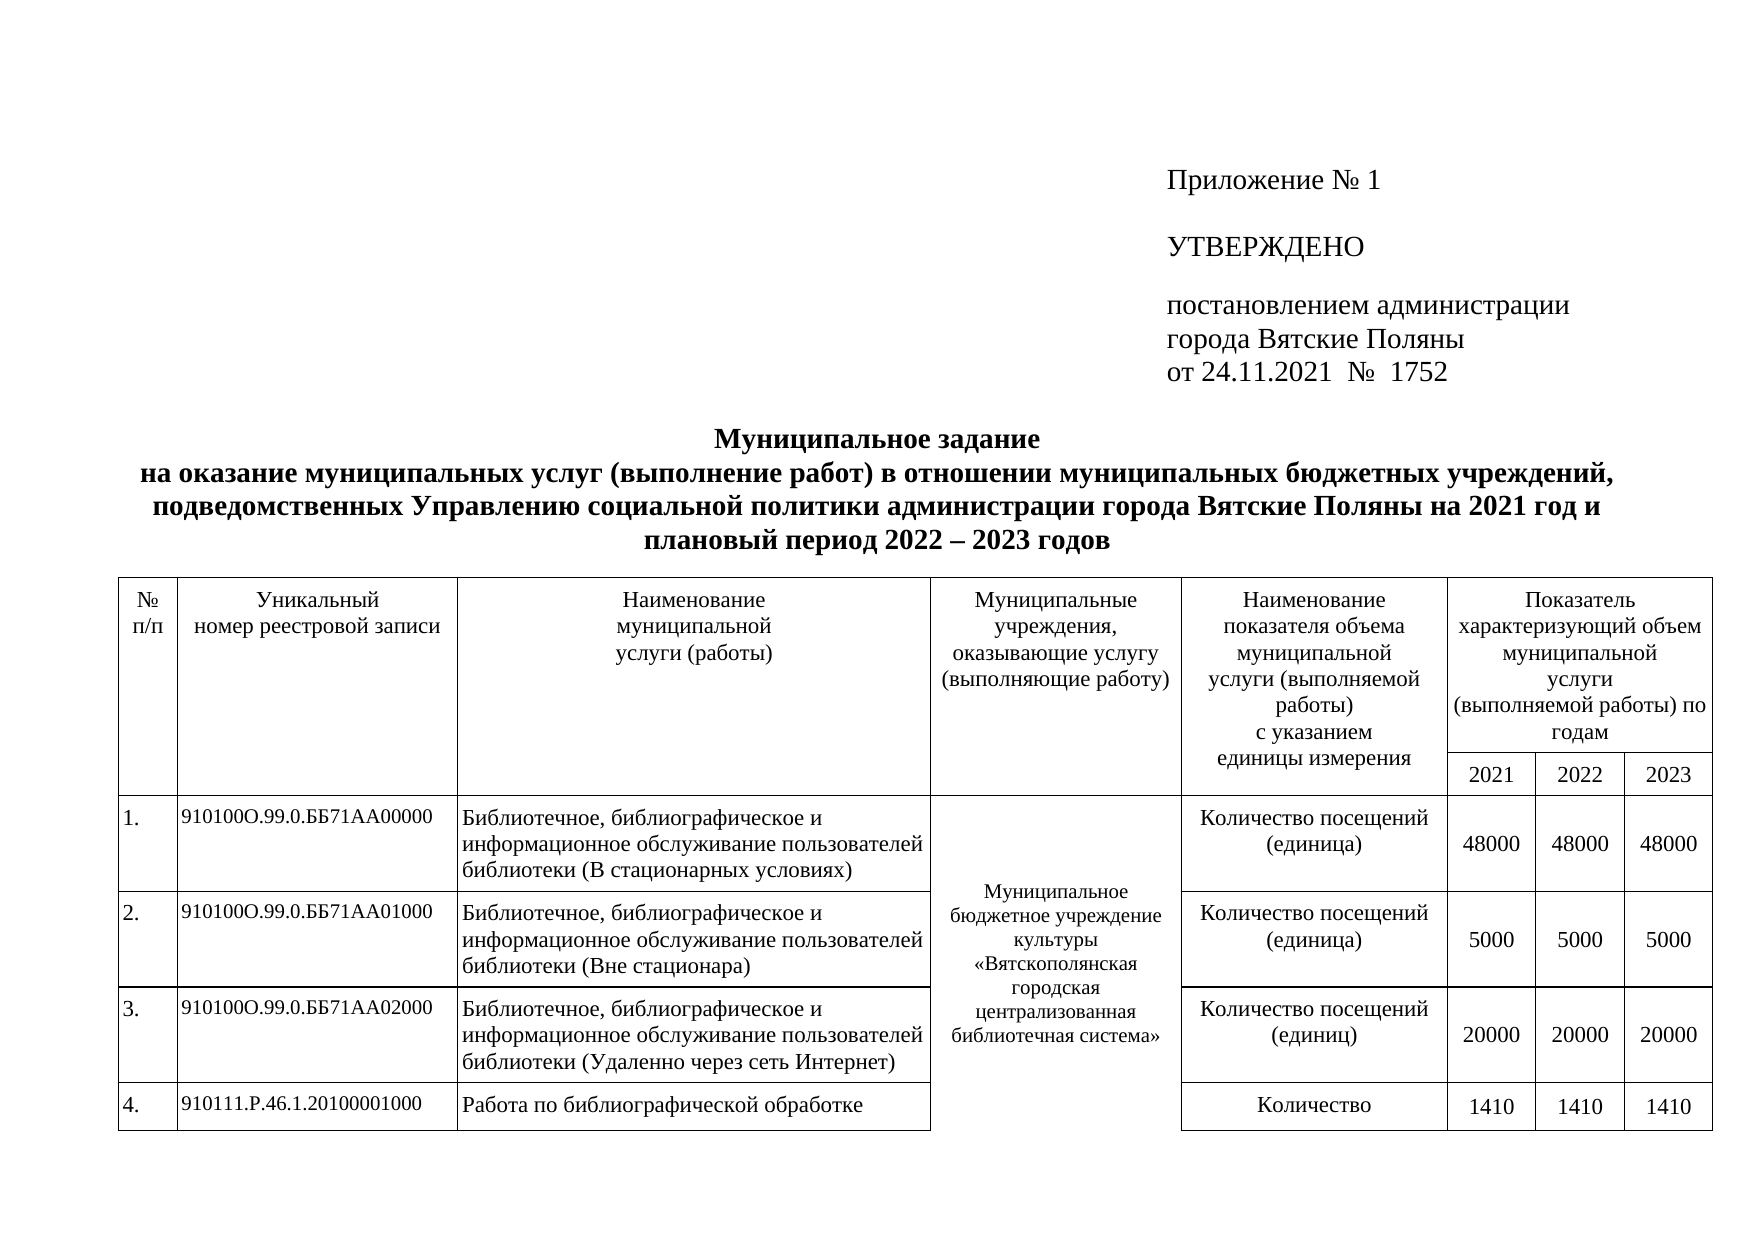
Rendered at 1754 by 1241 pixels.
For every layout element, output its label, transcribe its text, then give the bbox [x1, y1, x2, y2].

table_cell Количество посещений (единица) [1182, 796, 1447, 891]
table_cell 2022 [1536, 753, 1624, 795]
table_header Муниципальные учреждения, оказывающие услугу (выполняющие работу) [931, 578, 1181, 795]
table_cell 48000 [1448, 796, 1535, 891]
table_cell 910100О.99.0.ББ71АА02000 [178, 988, 457, 1082]
table_cell Работа по библиографической обработке документов и создание каталогов [458, 1083, 930, 1130]
table_cell Количество посещений (единица) [1182, 892, 1447, 986]
table_header Наименование муниципальной услуги (работы) [458, 578, 930, 795]
table_cell 5000 [1625, 892, 1712, 986]
table_cell [119, 988, 177, 1082]
text УТВЕРЖДЕНО [1167, 229, 1626, 263]
text Муниципальное задание [118, 421, 1636, 455]
table_cell [119, 892, 177, 986]
text города Вятские Поляны [1167, 321, 1636, 354]
table_cell Библиотечное, библиографическое и информационное обслуживание пользователей библиотеки (В стационарных условиях) [458, 796, 930, 891]
table_cell 48000 [1536, 796, 1624, 891]
table_cell 2021 [1448, 753, 1535, 795]
table_cell 910100О.99.0.ББ71АА01000 [178, 892, 457, 986]
table_cell Количество посещений (единиц) [1182, 988, 1447, 1082]
table_cell 5000 [1536, 892, 1624, 986]
text постановлением администрации [1167, 263, 1636, 321]
table_cell 1410 [1536, 1083, 1624, 1130]
text от 24.11.2021 № 1752 [1167, 354, 1635, 388]
table_cell 5000 [1448, 892, 1535, 986]
table_cell Библиотечное, библиографическое и информационное обслуживание пользователей библиотеки (Удаленно через сеть Интернет) [458, 988, 930, 1082]
table_header Наименование показателя объема муниципальной услуги (выполняемой работы) с указанием единицы измерения [1182, 578, 1447, 795]
table_cell 2023 [1625, 753, 1712, 795]
table_cell 910100О.99.0.ББ71АА00000 [178, 796, 457, 891]
table_cell 48000 [1625, 796, 1712, 891]
table_cell 20000 [1448, 988, 1535, 1082]
table_cell Количество обработанных документов (единиц) [1182, 1083, 1447, 1130]
table_header Уникальный номер реестровой записи [178, 578, 457, 795]
text Приложение № 1 [1167, 162, 1626, 196]
table_cell Библиотечное, библиографическое и информационное обслуживание пользователей библиотеки (Вне стационара) [458, 892, 930, 986]
table_cell [119, 1083, 177, 1130]
table_cell 1410 [1448, 1083, 1535, 1130]
table_cell [119, 796, 177, 891]
table_header № п/п [119, 578, 177, 795]
table_cell 20000 [1625, 988, 1712, 1082]
table_header Показатель характеризующий объем муниципальной услуги (выполняемой работы) по годам [1448, 578, 1712, 752]
table_cell 910111.P.46.1.20100001000 [178, 1083, 457, 1130]
text на оказание муниципальных услуг (выполнение работ) в отношении муниципальных бюджетных учреждений, подведомственных Управлению социальной политики администрации города Вятские Поляны на 2021 год и плановый период 2022 – 2023 годов [118, 455, 1636, 556]
table_cell 1410 [1625, 1083, 1712, 1130]
table_cell Муниципальное бюджетное учреждение культуры «Вятскополянская городская централизованная библиотечная система» [931, 796, 1181, 1130]
table_cell 20000 [1536, 988, 1624, 1082]
